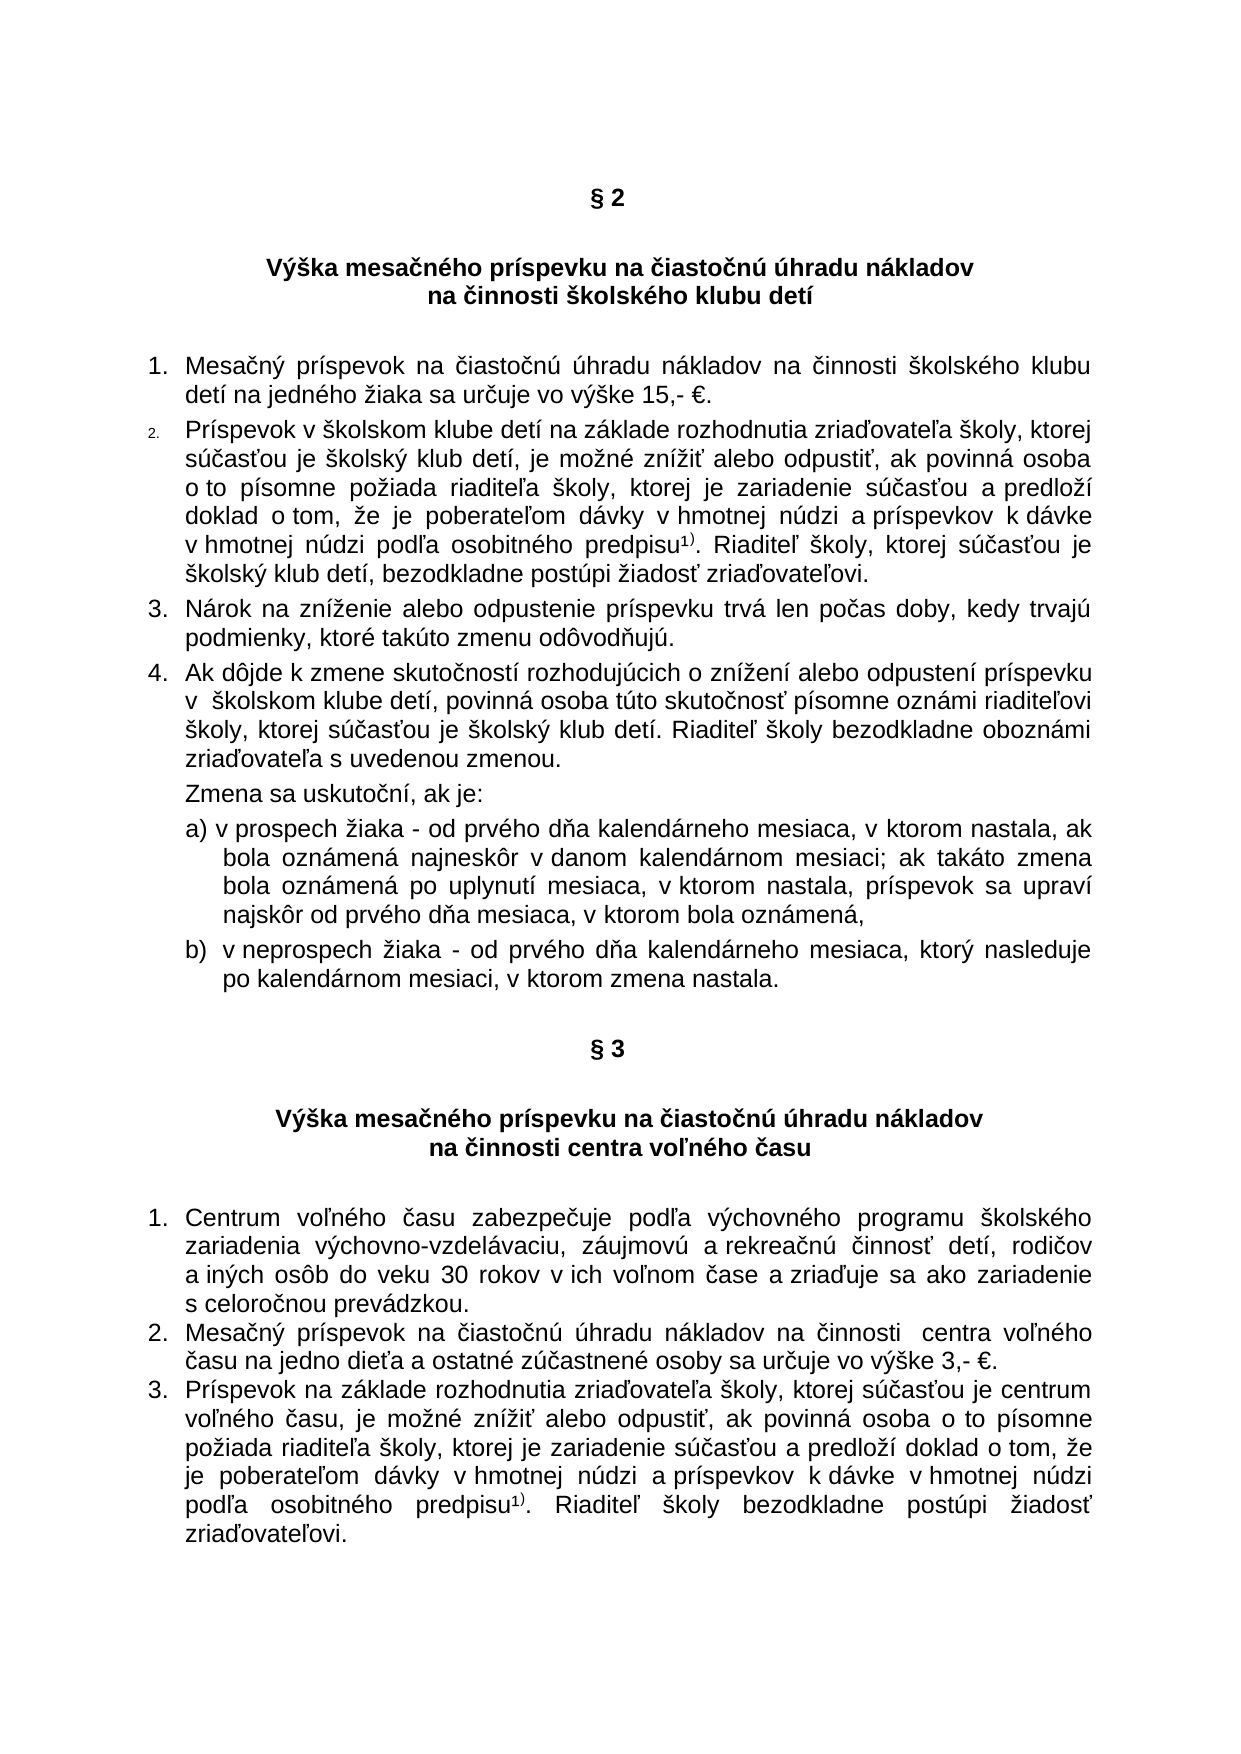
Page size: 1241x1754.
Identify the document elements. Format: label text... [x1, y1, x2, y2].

text Výška mesačného príspevku na čiastočnú úhradu nákladov [148, 253, 1093, 281]
text § 3 [516, 1034, 1093, 1063]
list Mesačný príspevok na čiastočnú úhradu nákladov na činnosti školského klubu detí na jedného žiaka sa určuje vo výške 15,- €. [148, 351, 1093, 409]
text Zmena sa uskutoční, ak je: [148, 779, 1093, 808]
list Nárok na zníženie alebo odpustenie príspevku trvá len počas doby, kedy trvajú podmienky, ktoré takúto zmenu odôvodňujú. [148, 594, 1093, 651]
text § 2 [516, 183, 1093, 211]
list v neprospech žiaka - od prvého dňa kalendárneho mesiaca, ktorý nasleduje po kalendárnom mesiaci, v ktorom zmena nastala. [185, 935, 1093, 993]
list Príspevok v školskom klube detí na základe rozhodnutia zriaďovateľa školy, ktorej súčasťou je školský klub detí, je možné znížiť alebo odpustiť, ak povinná osoba o to písomne požiada riaditeľa školy, ktorej je zariadenie súčasťou a predloží doklad o tom, že je poberateľom dávky v hmotnej núdzi a príspevkov k dávke v hmotnej núdzi podľa osobitného predpisu¹). Riaditeľ školy, ktorej súčasťou je školský klub detí, bezodkladne postúpi žiadosť zriaďovateľovi. [148, 415, 1093, 588]
text a) v prospech žiaka - od prvého dňa kalendárneho mesiaca, v ktorom nastala, ak bola oznámená najneskôr v danom kalendárnom mesiaci; ak takáto zmena bola oznámená po uplynutí mesiaca, v ktorom nastala, príspevok sa upraví najskôr od prvého dňa mesiaca, v ktorom bola oznámená, [185, 814, 1093, 929]
text Výška mesačného príspevku na čiastočnú úhradu nákladov [148, 1104, 1093, 1133]
list Centrum voľného času zabezpečuje podľa výchovného programu školského zariadenia výchovno-vzdelávaciu, záujmovú a rekreačnú činnosť detí, rodičov a iných osôb do veku 30 rokov v ich voľnom čase a zriaďuje sa ako zariadenie s celoročnou prevádzkou. [148, 1203, 1093, 1318]
text na činnosti centra voľného času [148, 1133, 1093, 1161]
list Ak dôjde k zmene skutočností rozhodujúcich o znížení alebo odpustení príspevku v školskom klube detí, povinná osoba túto skutočnosť písomne oznámi riaditeľovi školy, ktorej súčasťou je školský klub detí. Riaditeľ školy bezodkladne oboznámi zriaďovateľa s uvedenou zmenou. [148, 658, 1093, 773]
text na činnosti školského klubu detí [148, 281, 1093, 310]
list Príspevok na základe rozhodnutia zriaďovateľa školy, ktorej súčasťou je centrum voľného času, je možné znížiť alebo odpustiť, ak povinná osoba o to písomne požiada riaditeľa školy, ktorej je zariadenie súčasťou a predloží doklad o tom, že je poberateľom dávky v hmotnej núdzi a príspevkov k dávke v hmotnej núdzi podľa osobitného predpisu¹). Riaditeľ školy bezodkladne postúpi žiadosť zriaďovateľovi. [148, 1375, 1093, 1548]
list Mesačný príspevok na čiastočnú úhradu nákladov na činnosti centra voľného času na jedno dieťa a ostatné zúčastnené osoby sa určuje vo výške 3,- €. [148, 1318, 1093, 1375]
